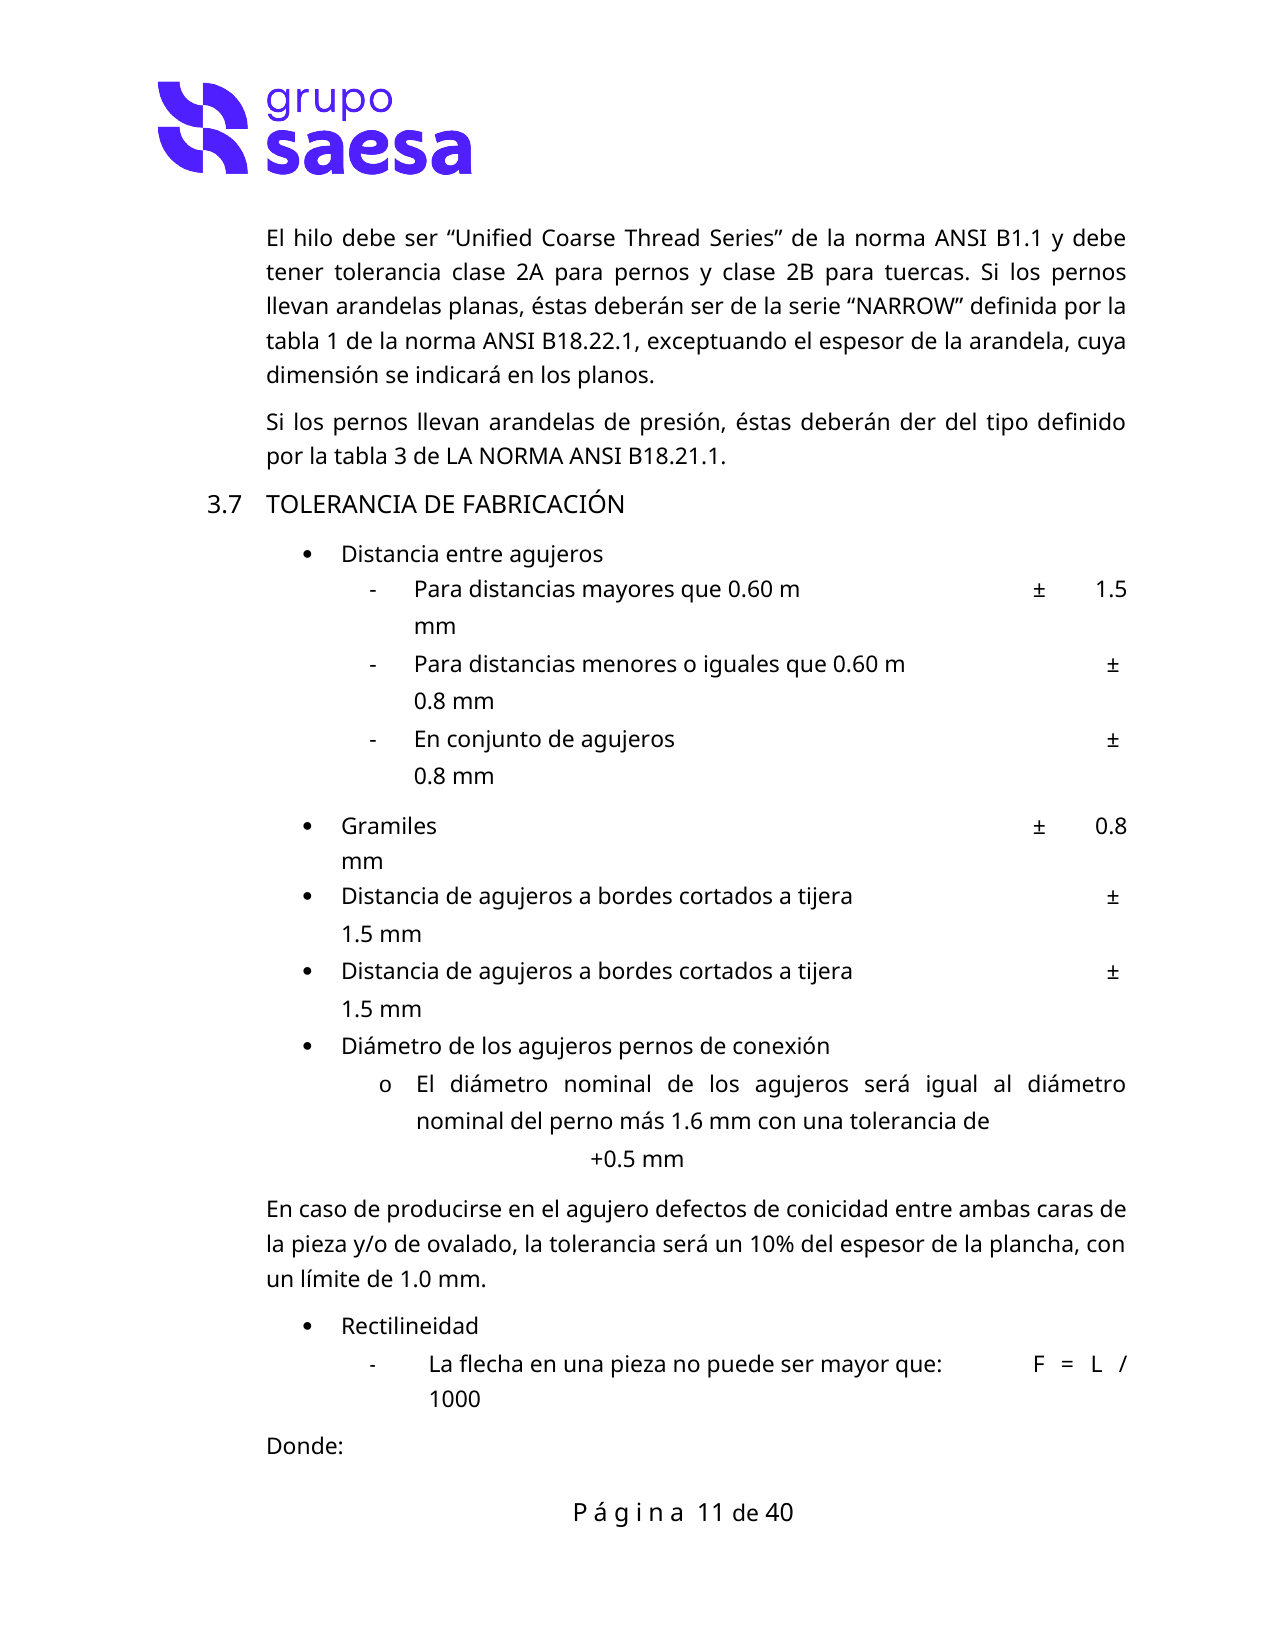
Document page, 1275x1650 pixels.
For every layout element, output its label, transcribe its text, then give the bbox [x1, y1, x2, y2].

list La flecha en una pieza no puede ser mayor que: F = L / 1000 [369, 1348, 1127, 1414]
list Diámetro de los agujeros pernos de conexión [303, 1030, 1127, 1061]
list Para distancias mayores que 0.60 m ± 1.5 mm [369, 573, 1127, 641]
list Distancia de agujeros a bordes cortados a tijera ± 1.5 mm [303, 955, 1127, 1024]
list En conjunto de agujeros ± 0.8 mm [369, 723, 1127, 791]
text El hilo debe ser “Unified Coarse Thread Series” de la norma ANSI B1.1 y debe tener tolerancia clase 2A para pernos y clase 2B para tuercas. Si los pernos llevan arandelas planas, éstas deberán ser de la serie “NARROW” definida por la tabla 1 de la norma ANSI B18.22.1, exceptuando el espesor de la arandela, cuya dimensión se indicará en los planos. [266, 221, 1127, 390]
list El diámetro nominal de los agujeros será igual al diámetro nominal del perno más 1.6 mm con una tolerancia de +0.5 mm [378, 1068, 1127, 1174]
text En caso de producirse en el agujero defectos de conicidad entre ambas caras de la pieza y/o de ovalado, la tolerancia será un 10% del espesor de la plancha, con un límite de 1.0 mm. [266, 1193, 1127, 1294]
subtitle TOLERANCIA DE FABRICACIÓN [207, 487, 1127, 521]
text Si los pernos llevan arandelas de presión, éstas deberán der del tipo definido por la tabla 3 de LA NORMA ANSI B18.21.1. [266, 406, 1127, 471]
list Para distancias menores o iguales que 0.60 m ± 0.8 mm [369, 648, 1127, 716]
list Distancia entre agujeros [303, 538, 1127, 569]
list Gramiles ± 0.8 mm [303, 810, 1127, 876]
picture [147, 73, 481, 178]
list Distancia de agujeros a bordes cortados a tijera ± 1.5 mm [303, 880, 1127, 949]
text Donde: [266, 1430, 1127, 1462]
list Rectilineidad [303, 1310, 1127, 1342]
